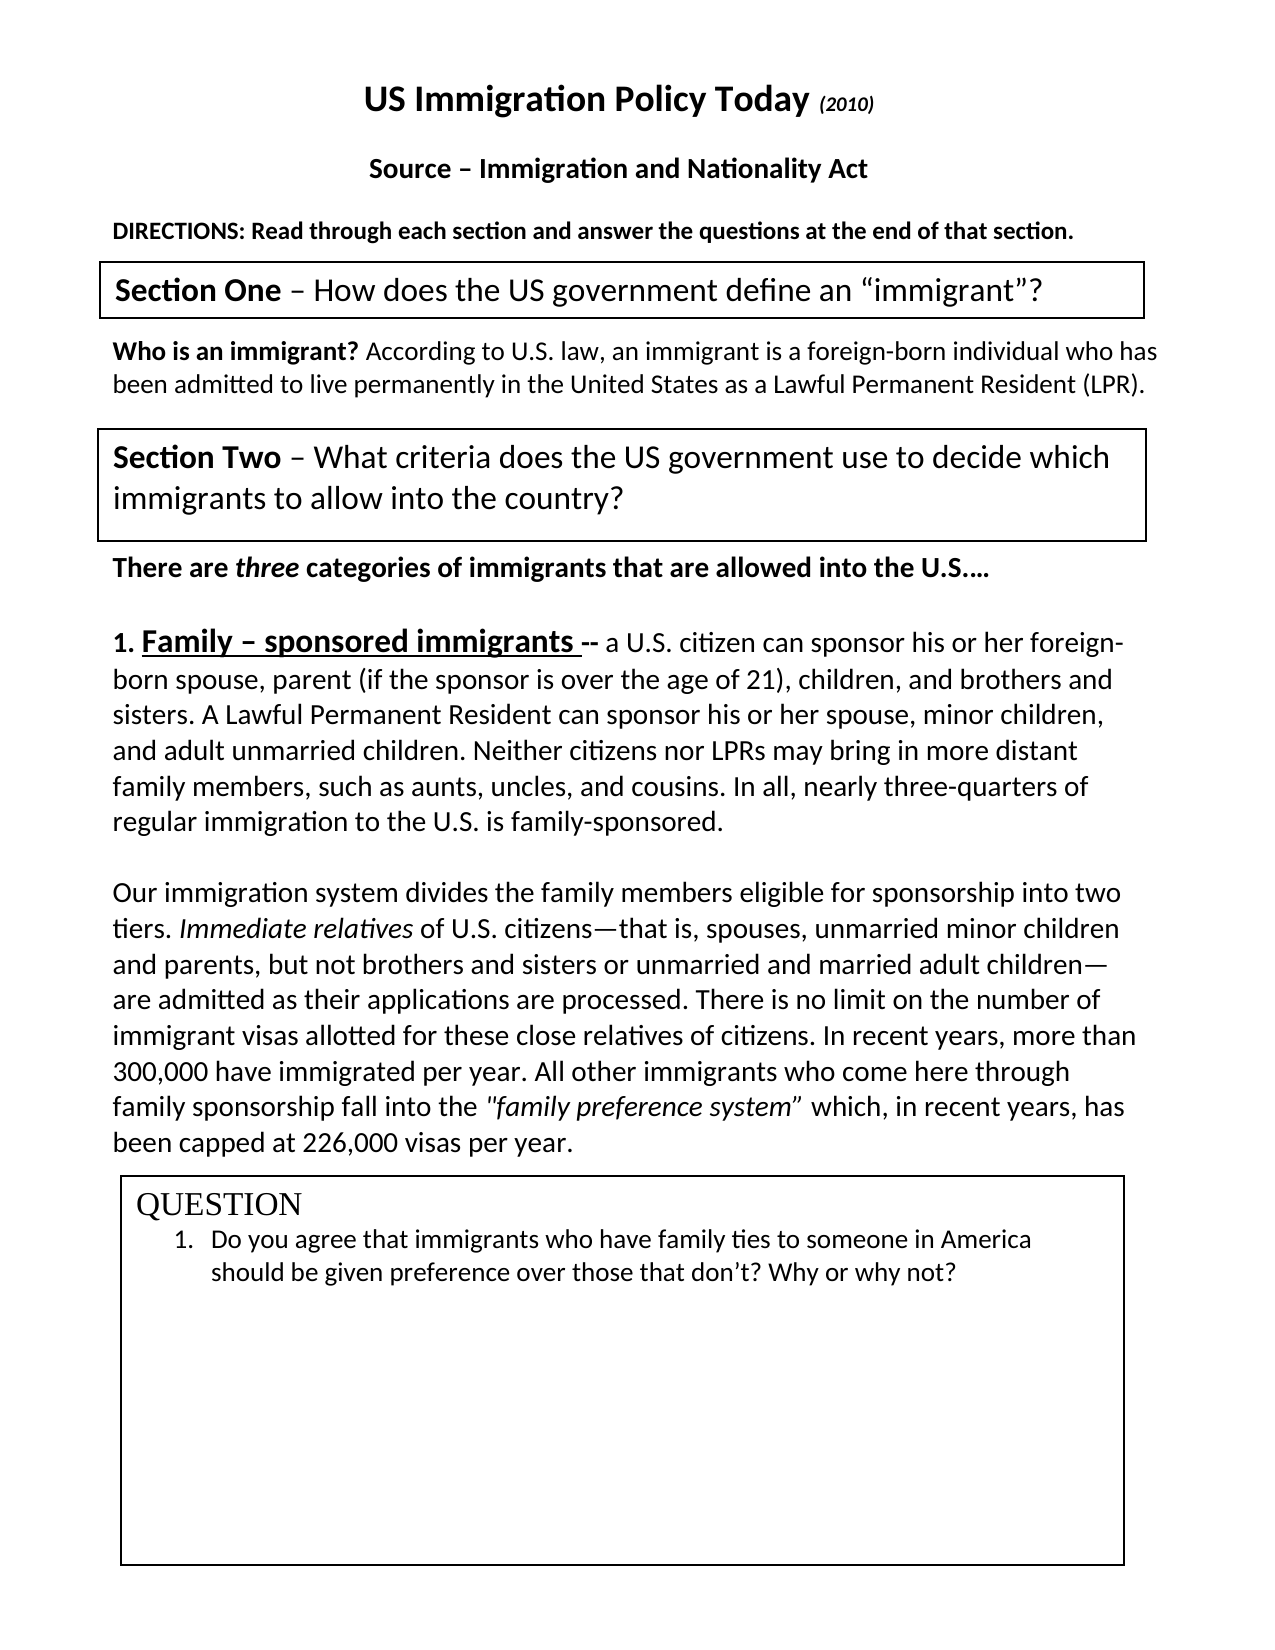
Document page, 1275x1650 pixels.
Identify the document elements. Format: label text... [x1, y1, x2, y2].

text DIRECTIONS: Read through each section and answer the questions at the end of that section. [112, 215, 1162, 245]
text US Immigration Policy Today (2010) [75, 75, 1162, 121]
text Who is an immigrant? According to U.S. law, an immigrant is a foreign-born individual who has been admitted to live permanently in the United States as a Lawful Permanent Resident (LPR). [112, 334, 1162, 400]
text Our immigration system divides the family members eligible for sponsorship into two tiers. Immediate relatives of U.S. citizens—that is, spouses, unmarried minor children and parents, but not brothers and sisters or unmarried and married adult children—are admitted as their applications are processed. There is no limit on the number of immigrant visas allotted for these close relatives of citizens. In recent years, more than 300,000 have immigrated per year. All other immigrants who come here through family sponsorship fall into the "family preference system” which, in recent years, has been capped at 226,000 visas per year. [112, 874, 1144, 1159]
text Source – Immigration and Nationality Act [75, 150, 1162, 186]
text There are three categories of immigrants that are allowed into the U.S.… [112, 549, 1162, 584]
text 1. Family – sponsored immigrants -- a U.S. citizen can sponsor his or her foreign-born spouse, parent (if the sponsor is over the age of 21), children, and brothers and sisters. A Lawful Permanent Resident can sponsor his or her spouse, minor children, and adult unmarried children. Neither citizens nor LPRs may bring in more distant family members, such as aunts, uncles, and cousins. In all, nearly three-quarters of regular immigration to the U.S. is family-sponsored. [112, 584, 1144, 839]
